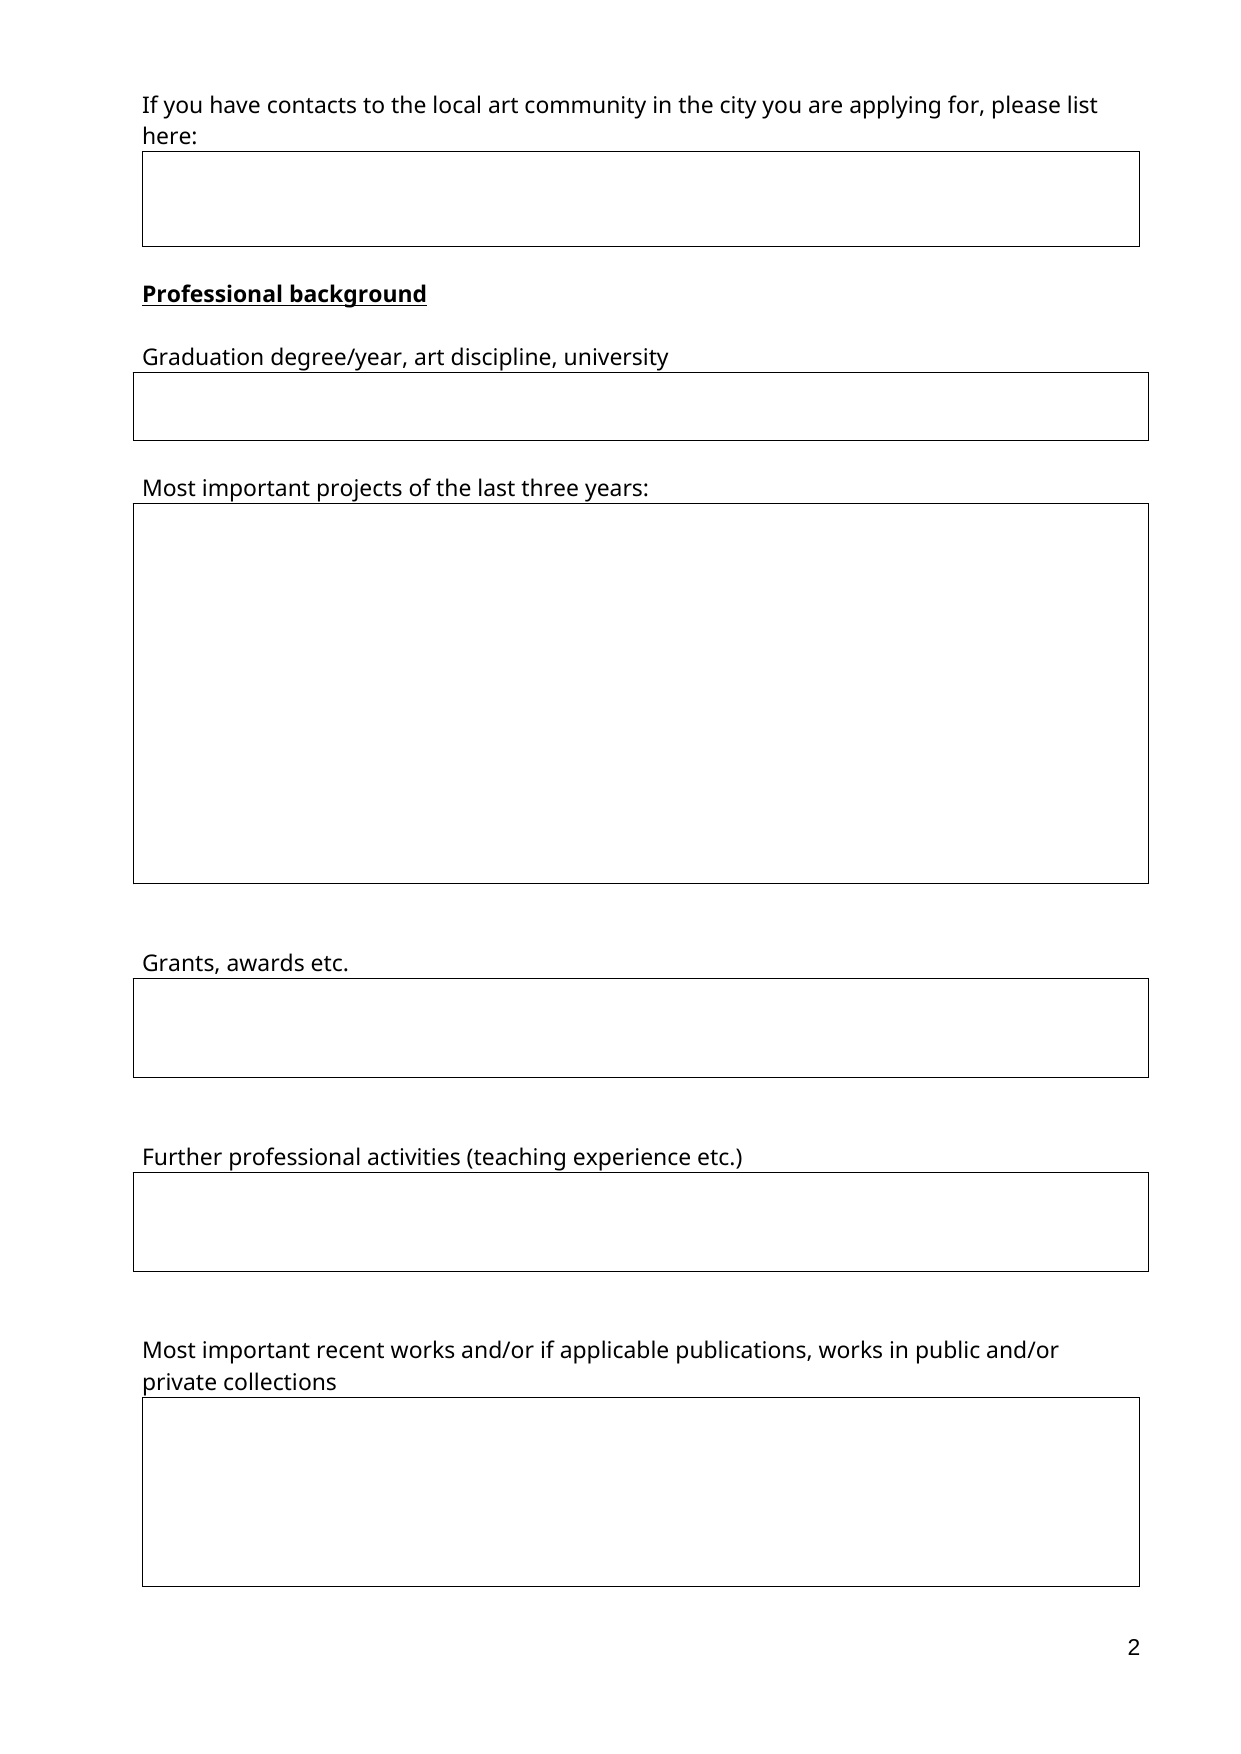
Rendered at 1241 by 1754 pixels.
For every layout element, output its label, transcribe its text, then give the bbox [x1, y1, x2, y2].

text Most important recent works and/or if applicable publications, works in public and/or private collections [142, 1334, 1140, 1397]
text Most important projects of the last three years: [142, 472, 1140, 503]
text Professional background [142, 278, 1140, 309]
text Grants, awards etc. [142, 947, 1140, 978]
table_header [143, 152, 1139, 246]
text If you have contacts to the local art community in the city you are applying for, please list here: [142, 89, 1140, 151]
table_header [143, 1398, 1139, 1586]
text Further professional activities (teaching experience etc.) [142, 1141, 1140, 1172]
text Graduation degree/year, art discipline, university [142, 341, 1140, 372]
